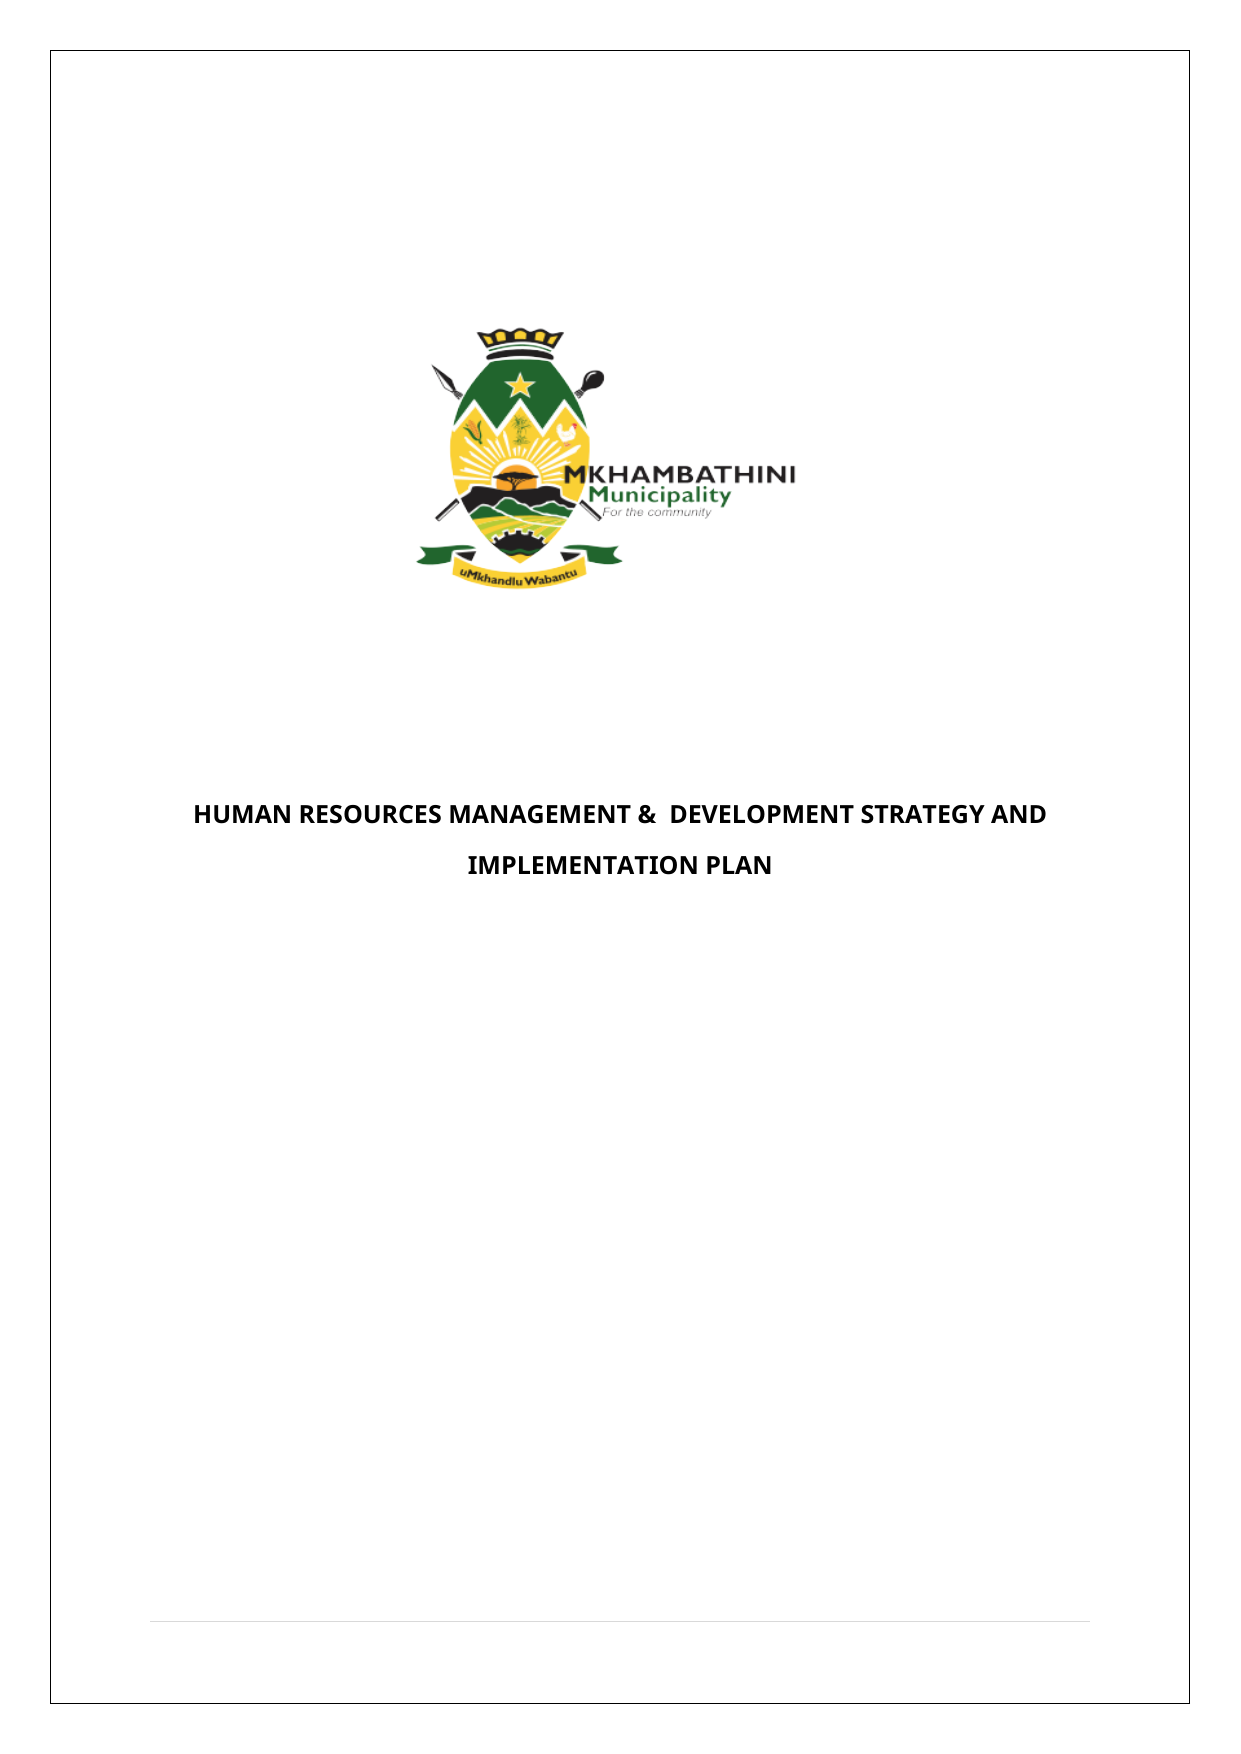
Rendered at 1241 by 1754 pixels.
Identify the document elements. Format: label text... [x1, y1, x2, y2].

text HUMAN RESOURCES MANAGEMENT & DEVELOPMENT STRATEGY AND IMPLEMENTATION PLAN [150, 797, 1090, 882]
